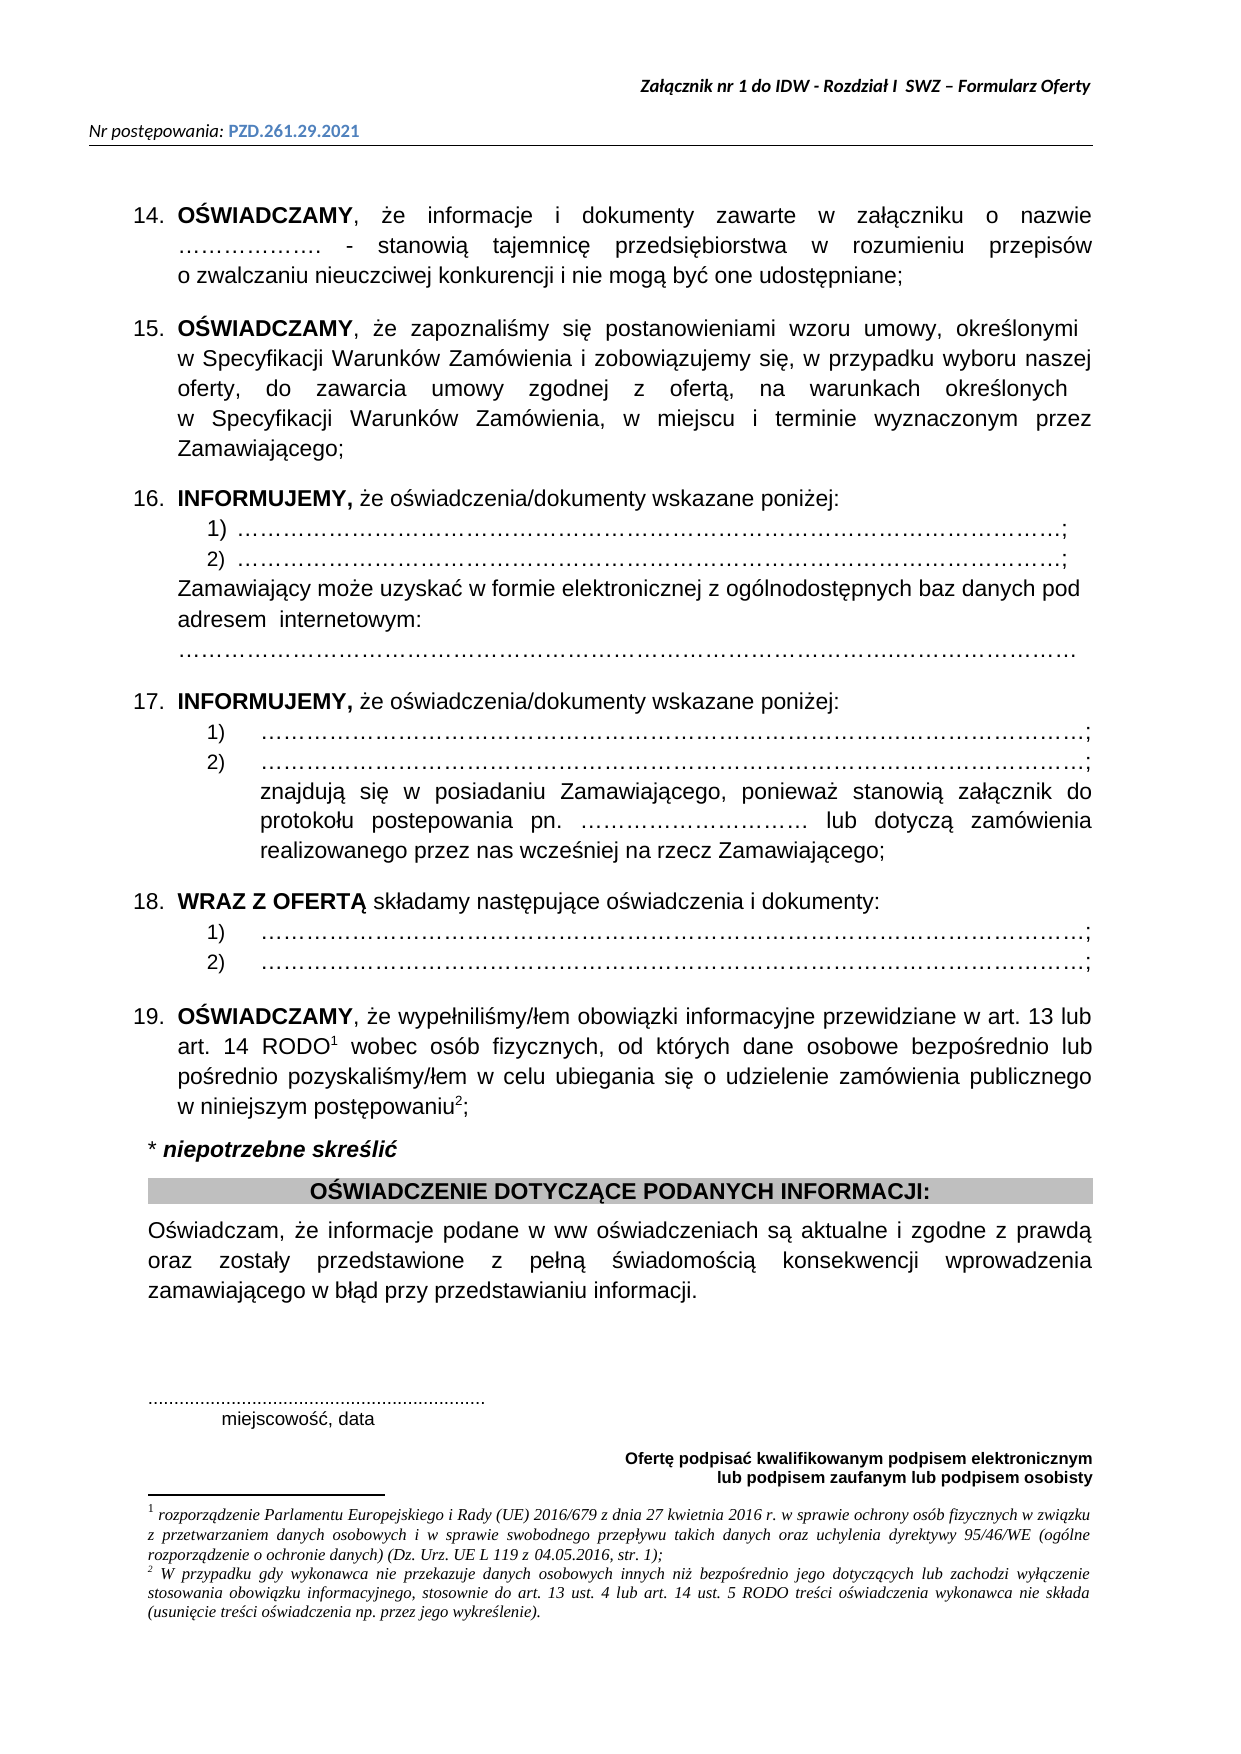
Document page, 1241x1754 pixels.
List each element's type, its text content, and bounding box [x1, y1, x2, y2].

text ................................................................. [148, 1387, 1093, 1408]
list ………………………………………………………………………………….…………………… [177, 636, 1093, 662]
text Oświadczam, że informacje podane w ww oświadczeniach są aktualne i zgodne z prawdą oraz zostały przedstawione z pełną świadomością konsekwencji wprowadzenia zamawiającego w błąd przy przedstawianiu informacji. [148, 1217, 1093, 1304]
list OŚWIADCZAMY, że wypełniliśmy/łem obowiązki informacyjne przewidziane w art. 13 lub art. 14 RODO wobec osób fizycznych, od których dane osobowe bezpośrednio lub pośrednio pozyskaliśmy/łem w celu ubiegania się o udzielenie zamówienia publicznego w niniejszym postępowaniu2; [133, 1003, 1093, 1119]
list ………………………………………………………………………………………………; [207, 515, 1093, 541]
list ………………………………………………………………………………………………; [207, 918, 1093, 944]
text * niepotrzebne skreślić [148, 1136, 1093, 1162]
list znajdują się w posiadaniu Zamawiającego, ponieważ stanowią załącznik do protokołu postepowania pn. ………………………… lub dotyczą zamówienia realizowanego przez nas wcześniej na rzecz Zamawiającego; [260, 778, 1093, 863]
list OŚWIADCZAMY, że informacje i dokumenty zawarte w załączniku o nazwie ………………. - stanowią tajemnicę przedsiębiorstwa w rozumieniu przepisów o zwalczaniu nieuczciwej konkurencji i nie mogą być one udostępniane; [133, 202, 1093, 289]
text OŚWIADCZENIE DOTYCZĄCE PODANYCH INFORMACJI: [148, 1178, 1093, 1204]
text Ofertę podpisać kwalifikowanym podpisem elektronicznym [148, 1449, 1093, 1468]
text miejscowość, data [185, 1408, 1093, 1430]
list INFORMUJEMY, że oświadczenia/dokumenty wskazane poniżej: [133, 485, 1093, 511]
list WRAZ Z OFERTĄ składamy następujące oświadczenia i dokumenty: [133, 888, 1093, 914]
list ………………………………………………………………………………………………; [207, 748, 1093, 774]
list ………………………………………………………………………………………………; [207, 545, 1093, 572]
list INFORMUJEMY, że oświadczenia/dokumenty wskazane poniżej: [133, 688, 1093, 714]
text lub podpisem zaufanym lub podpisem osobisty [148, 1468, 1093, 1487]
list OŚWIADCZAMY, że zapoznaliśmy się postanowieniami wzoru umowy, określonymi w Specyfikacji Warunków Zamówienia i zobowiązujemy się, w przypadku wyboru naszej oferty, do zawarcia umowy zgodnej z ofertą, na warunkach określonych w Specyfikacji Warunków Zamówienia, w miejscu i terminie wyznaczonym przez Zamawiającego; [133, 314, 1093, 462]
list Zamawiający może uzyskać w formie elektronicznej z ogólnodostępnych baz danych pod adresem internetowym: [177, 575, 1093, 632]
list ………………………………………………………………………………………………; [207, 948, 1093, 974]
list ………………………………………………………………………………………………; [207, 718, 1093, 744]
